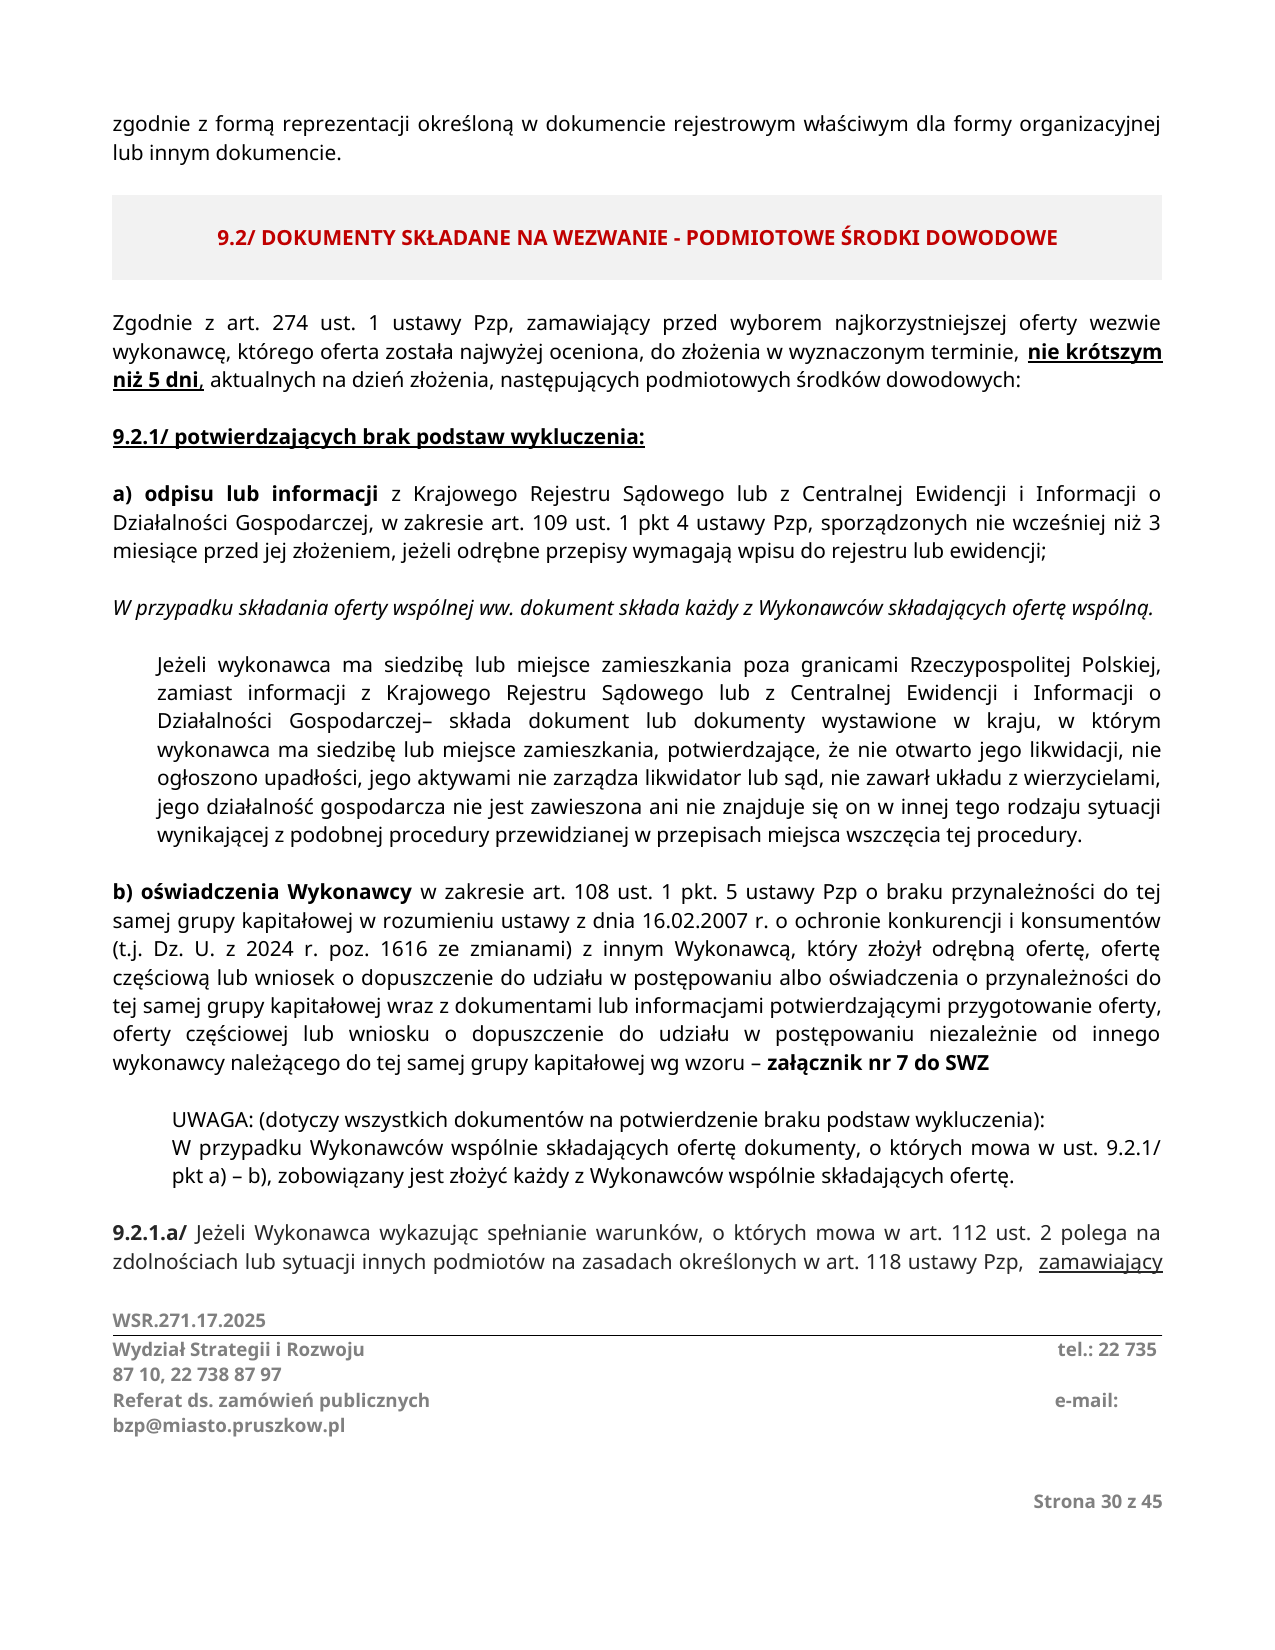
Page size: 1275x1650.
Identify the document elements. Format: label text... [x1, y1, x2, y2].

text b) oświadczenia Wykonawcy w zakresie art. 108 ust. 1 pkt. 5 ustawy Pzp o braku przynależności do tej samej grupy kapitałowej w rozumieniu ustawy z dnia 16.02.2007 r. o ochronie konkurencji i konsumentów (t.j. Dz. U. z 2024 r. poz. 1616 ze zmianami) z innym Wykonawcą, który złożył odrębną ofertę, ofertę częściową lub wniosek o dopuszczenie do udziału w postępowaniu albo oświadczenia o przynależności do tej samej grupy kapitałowej wraz z dokumentami lub informacjami potwierdzającymi przygotowanie oferty, oferty częściowej lub wniosku o dopuszczenie do udziału w postępowaniu niezależnie od innego wykonawcy należącego do tej samej grupy kapitałowej wg wzoru – załącznik nr 7 do SWZ [112, 877, 1162, 1076]
text 9.2/ DOKUMENTY SKŁADANE NA WEZWANIE - PODMIOTOWE ŚRODKI DOWODOWE [112, 223, 1162, 252]
text UWAGA: (dotyczy wszystkich dokumentów na potwierdzenie braku podstaw wykluczenia): [172, 1105, 1162, 1133]
text 9.2.1/ potwierdzających brak podstaw wykluczenia: [112, 422, 1162, 451]
text W przypadku Wykonawców wspólnie składających ofertę dokumenty, o których mowa w ust. 9.2.1/ pkt a) – b), zobowiązany jest złożyć każdy z Wykonawców wspólnie składających ofertę. [172, 1133, 1162, 1190]
text a) odpisu lub informacji z Krajowego Rejestru Sądowego lub z Centralnej Ewidencji i Informacji o Działalności Gospodarczej, w zakresie art. 109 ust. 1 pkt 4 ustawy Pzp, sporządzonych nie wcześniej niż 3 miesiące przed jej złożeniem, jeżeli odrębne przepisy wymagają wpisu do rejestru lub ewidencji; [112, 479, 1162, 564]
text Zgodnie z art. 274 ust. 1 ustawy Pzp, zamawiający przed wyborem najkorzystniejszej oferty wezwie wykonawcę, którego oferta została najwyżej oceniona, do złożenia w wyznaczonym terminie, nie krótszym niż 5 dni, aktualnych na dzień złożenia, następujących podmiotowych środków dowodowych: [112, 308, 1162, 394]
text W przypadku składania oferty wspólnej ww. dokument składa każdy z Wykonawców składających ofertę wspólną. [112, 593, 1162, 621]
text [112, 109, 1162, 166]
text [112, 1218, 1162, 1275]
text Jeżeli wykonawca ma siedzibę lub miejsce zamieszkania poza granicami Rzeczypospolitej Polskiej, zamiast informacji z Krajowego Rejestru Sądowego lub z Centralnej Ewidencji i Informacji o Działalności Gospodarczej– składa dokument lub dokumenty wystawione w kraju, w którym wykonawca ma siedzibę lub miejsce zamieszkania, potwierdzające, że nie otwarto jego likwidacji, nie ogłoszono upadłości, jego aktywami nie zarządza likwidator lub sąd, nie zawarł układu z wierzycielami, jego działalność gospodarcza nie jest zawieszona ani nie znajduje się on w innej tego rodzaju sytuacji wynikającej z podobnej procedury przewidzianej w przepisach miejsca wszczęcia tej procedury. [157, 650, 1162, 849]
